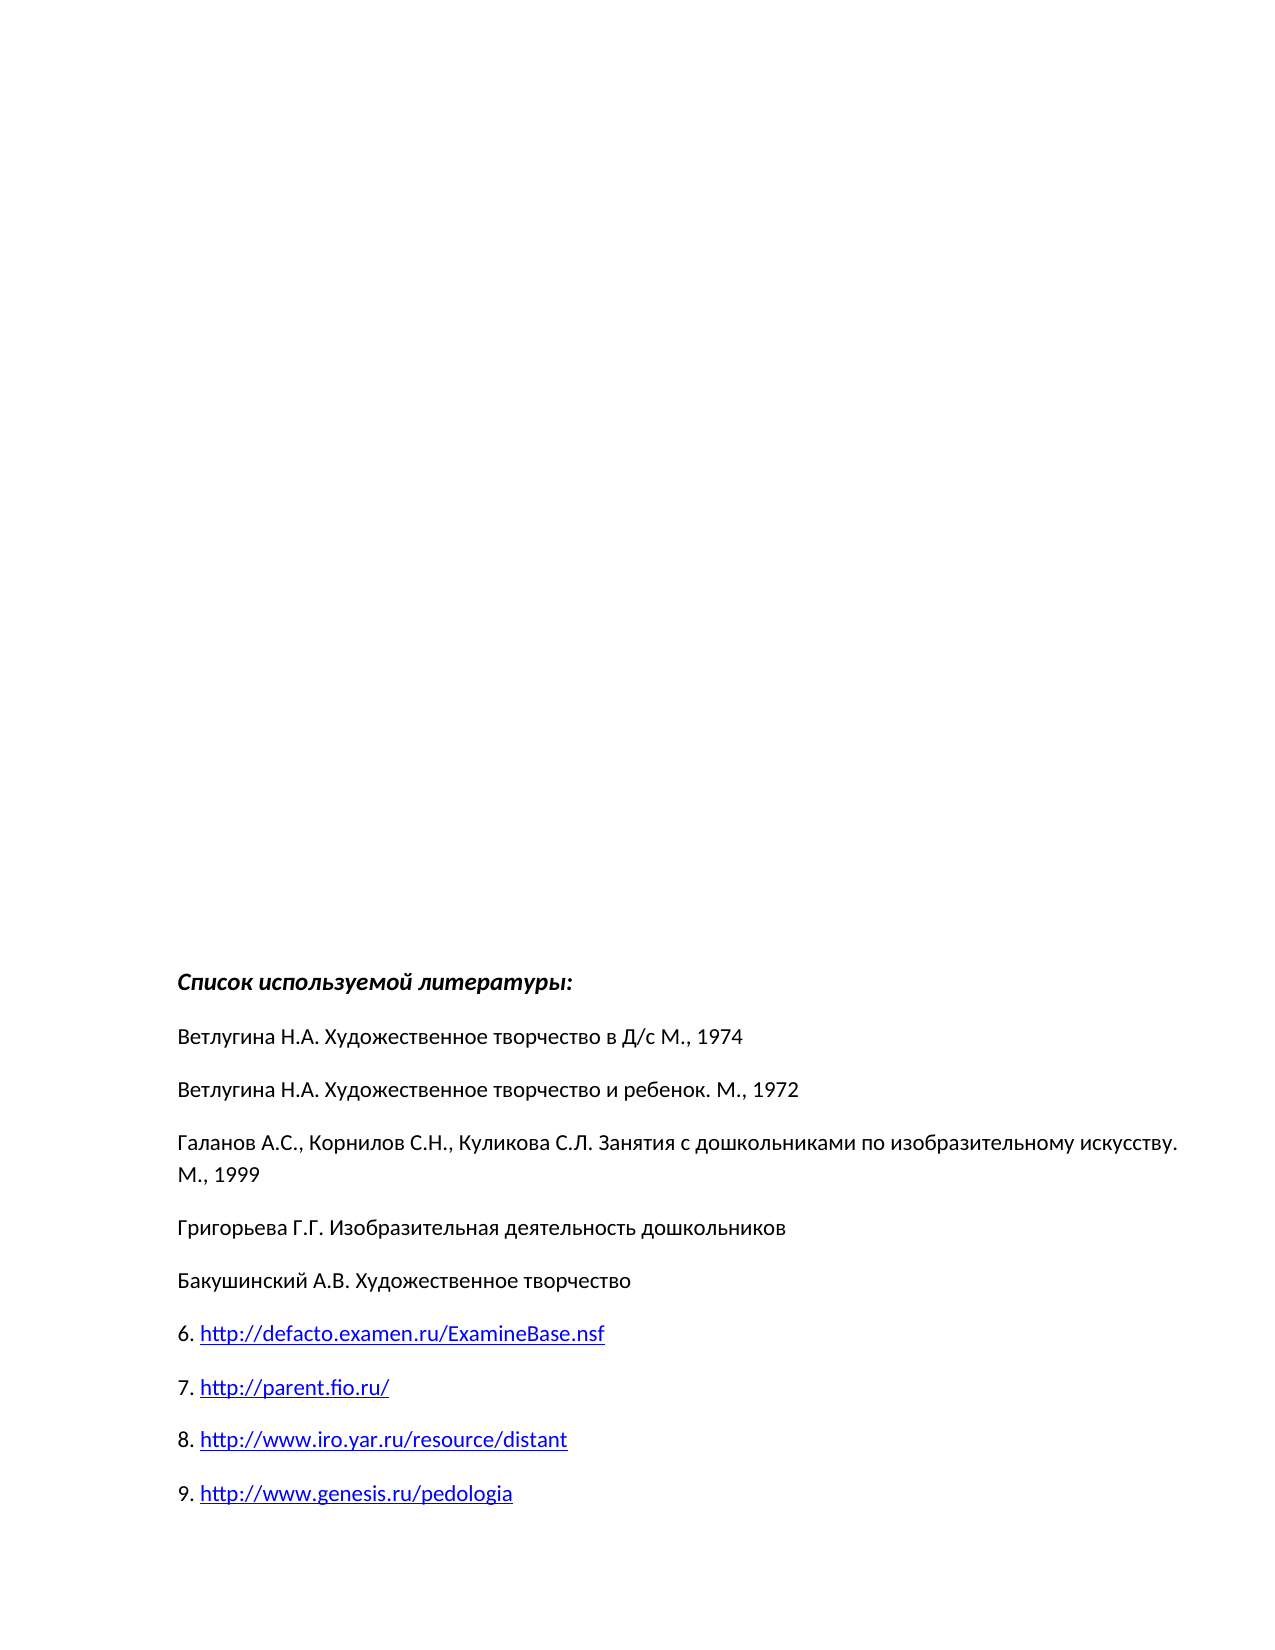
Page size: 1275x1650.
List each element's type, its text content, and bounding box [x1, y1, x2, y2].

text 6. http://defacto.examen.ru/ExamineBase.nsf [177, 1319, 1186, 1348]
text 8. http://www.iro.yar.ru/resource/distant [177, 1426, 1186, 1454]
text Ветлугина Н.А. Художественное творчество в Д/с М., 1974 [177, 1022, 1186, 1050]
text Список используемой литературы: [177, 966, 1186, 997]
text Галанов А.С., Корнилов С.Н., Куликова С.Л. Занятия с дошкольниками по изобразительному искусству. М., 1999 [177, 1128, 1186, 1188]
text Григорьева Г.Г. Изобразительная деятельность дошкольников [177, 1213, 1186, 1242]
text Бакушинский А.В. Художественное творчество [177, 1267, 1186, 1294]
text 9. http://www.genesis.ru/pedologia [177, 1479, 1186, 1507]
text Ветлугина Н.А. Художественное творчество и ребенок. М., 1972 [177, 1075, 1186, 1103]
text 7. http://parent.fio.ru/ [177, 1373, 1186, 1401]
